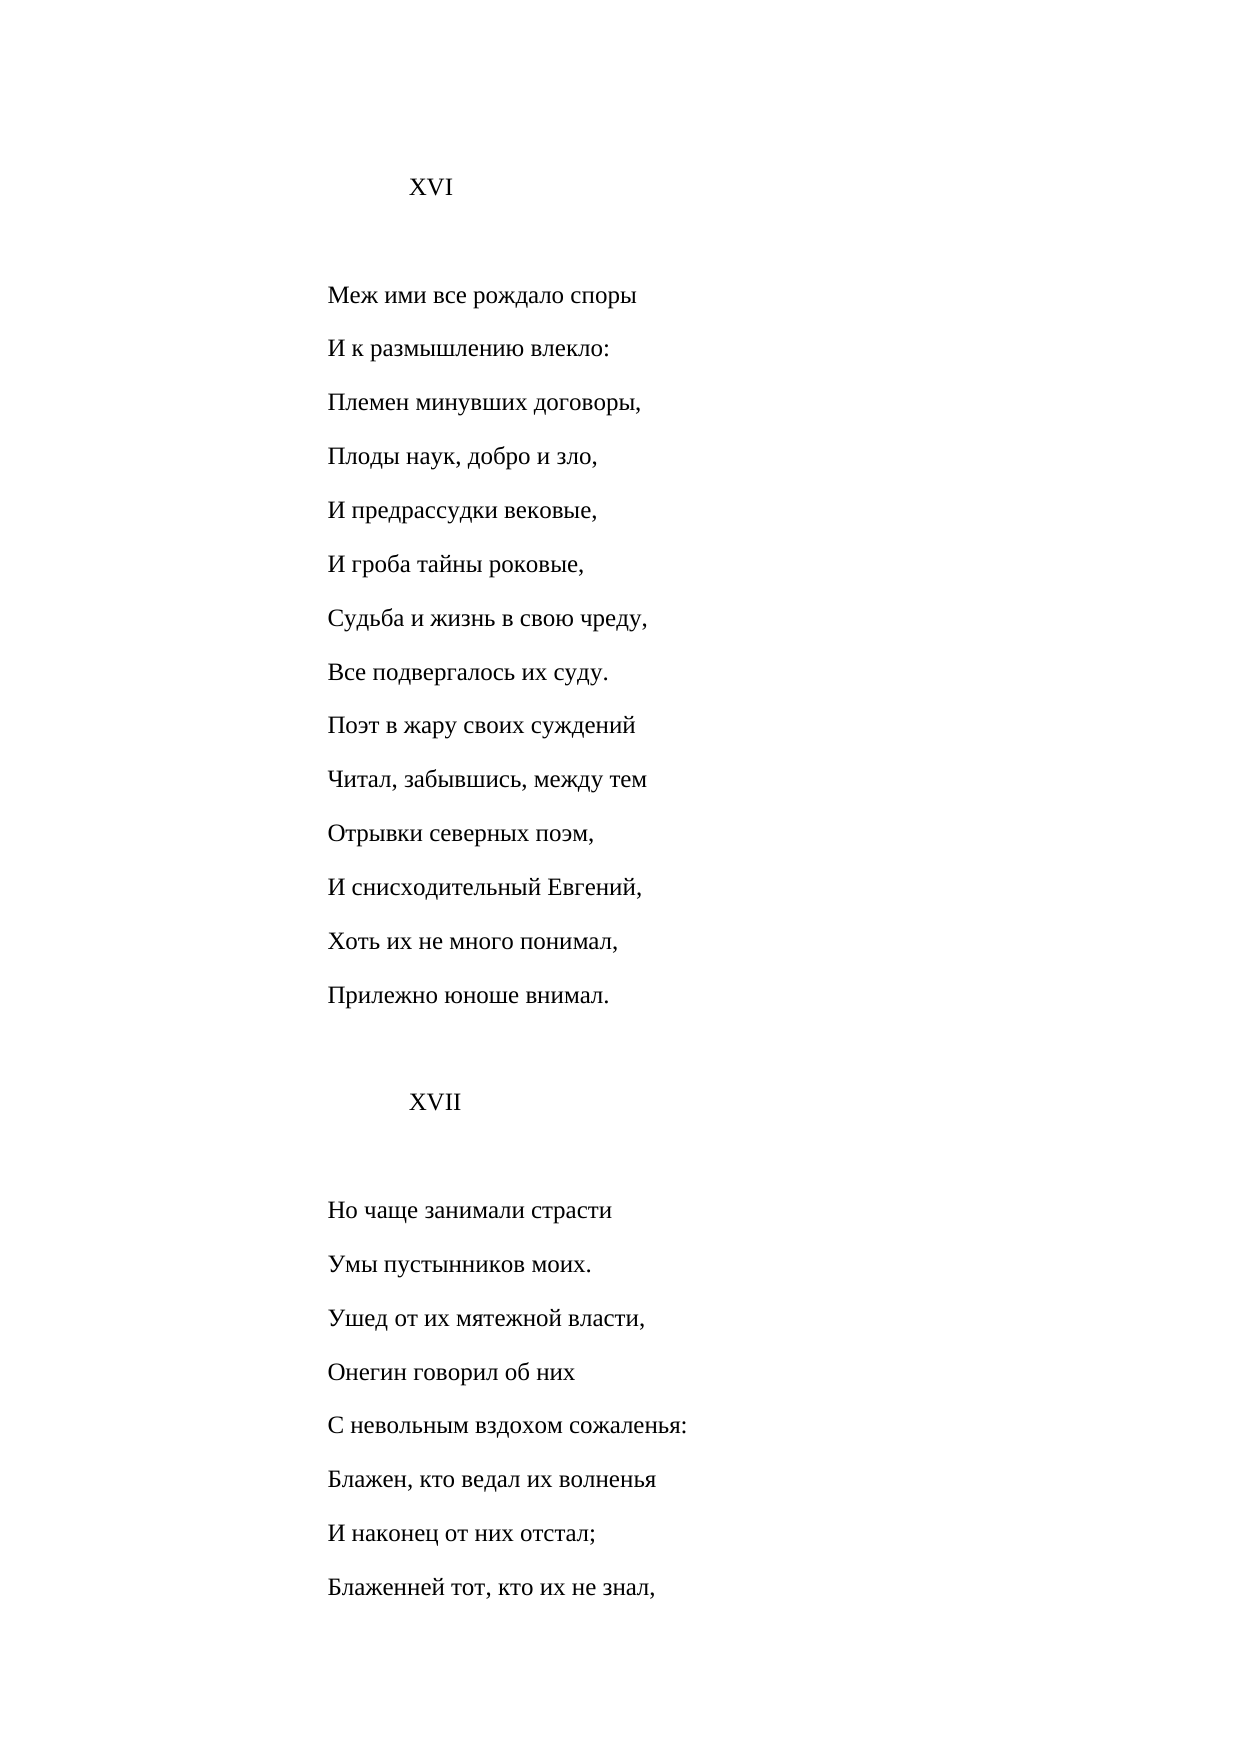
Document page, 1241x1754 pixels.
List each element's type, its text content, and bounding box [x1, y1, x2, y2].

text Блажен, кто ведал их волненья [177, 1464, 1152, 1493]
text Но чаще занимали страсти [177, 1195, 1152, 1224]
text XVII [177, 1087, 1152, 1116]
text И предрассудки вековые, [177, 495, 1152, 524]
text Плоды наук, добро и зло, [177, 441, 1152, 470]
text Все подвергалось их суду. [177, 657, 1152, 685]
text Поэт в жару своих суждений [177, 711, 1152, 739]
text XVI [177, 172, 1152, 201]
text И снисходительный Евгений, [177, 872, 1152, 901]
text Блаженней тот, кто их не знал, [177, 1572, 1152, 1601]
text Умы пустынников моих. [177, 1249, 1152, 1278]
text Хоть их не много понимал, [177, 926, 1152, 955]
text Ушед от их мятежной власти, [177, 1303, 1152, 1332]
text С невольным вздохом сожаленья: [177, 1411, 1152, 1439]
text Отрывки северных поэм, [177, 818, 1152, 847]
text Прилежно юноше внимал. [177, 980, 1152, 1008]
text Онегин говорил об них [177, 1357, 1152, 1386]
text Племен минувших договоры, [177, 387, 1152, 416]
text Меж ими все рождало споры [177, 280, 1152, 308]
text И гроба тайны роковые, [177, 549, 1152, 578]
text Судьба и жизнь в свою чреду, [177, 603, 1152, 632]
text Читал, забывшись, между тем [177, 764, 1152, 793]
text И к размышлению влекло: [177, 333, 1152, 362]
text И наконец от них отстал; [177, 1518, 1152, 1547]
